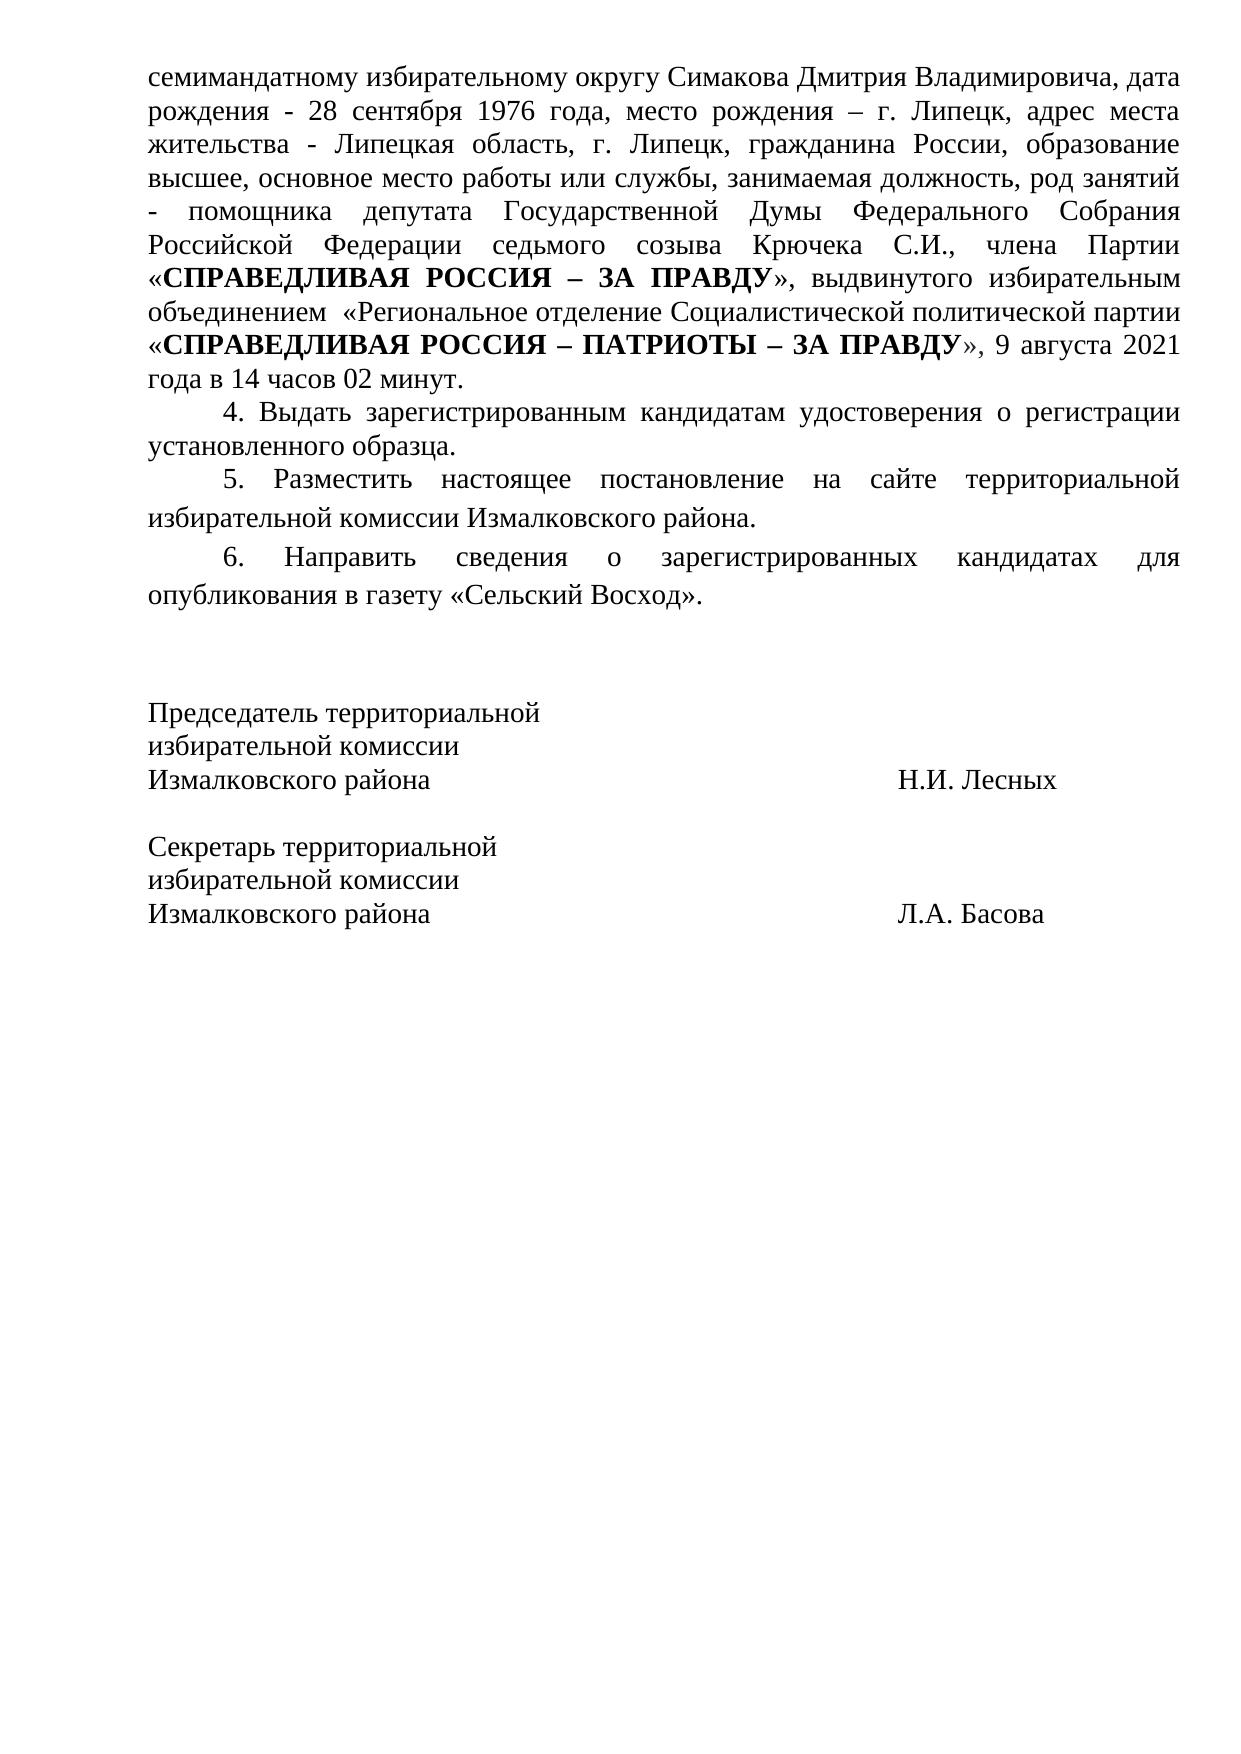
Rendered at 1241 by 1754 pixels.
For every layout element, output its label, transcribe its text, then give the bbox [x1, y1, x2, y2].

subtitle Измалковского района Н.И. Лесных [148, 762, 1181, 795]
text Секретарь территориальной [148, 829, 1181, 862]
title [148, 59, 1181, 394]
text Председатель территориальной [148, 695, 1181, 728]
text избирательной комиссии [148, 862, 1181, 896]
text избирательной комиссии [148, 728, 1181, 762]
text Измалковского района Л.А. Басова [148, 896, 1181, 929]
text 6. Направить сведения о зарегистрированных кандидатах для опубликования в газету «Сельский Восход». [148, 539, 1181, 611]
subtitle 4. Выдать зарегистрированным кандидатам удостоверения о регистрации установленного образца. [148, 394, 1181, 462]
text 5. Разместить настоящее постановление на сайте территориальной избирательной комиссии Измалковского района. [148, 462, 1181, 534]
